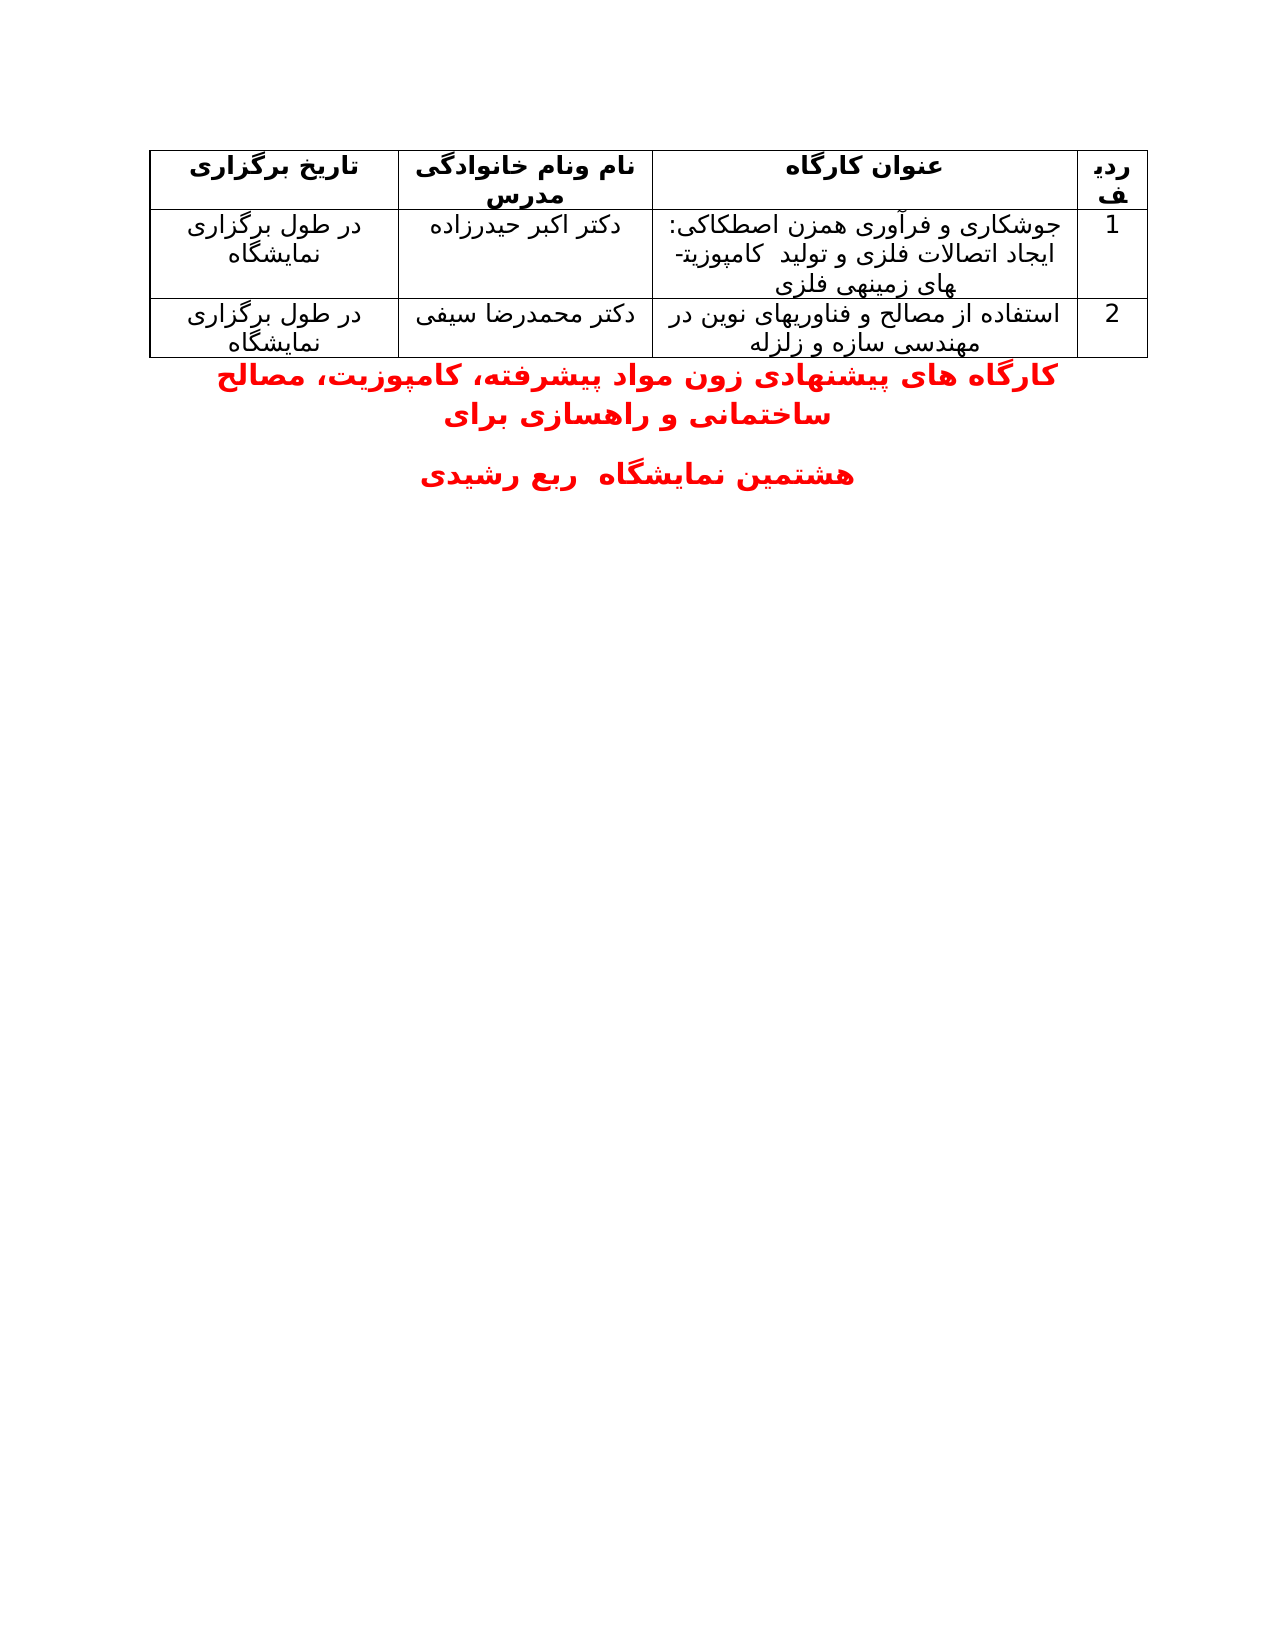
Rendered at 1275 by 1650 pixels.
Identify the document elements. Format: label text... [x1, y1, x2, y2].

table_cell استفاده از مصالح و فناوریهای نوین در مهندسی سازه و زلزله [653, 299, 1077, 357]
table_header نام ونام خانوادگی مدرس [399, 151, 652, 209]
table_cell 2 [1078, 299, 1147, 357]
table_header تاریخ برگزاری [151, 151, 398, 209]
table_header عنوان کارگاه [653, 151, 1077, 209]
table_cell در طول برگزاری نمایشگاه [151, 210, 398, 298]
table_cell جوشکاری و فرآوری همزن اصطکاکی: ایجاد اتصالات فلزی و تولید کامپوزیتهای زمینهی فلزی [653, 210, 1077, 298]
text کارگاه های پیشنهادی زون مواد پیشرفته، کامپوزیت، مصالح ساختمانی و راهسازی برای [150, 358, 1125, 431]
text هشتمین نمایشگاه ربع رشیدی [150, 457, 1125, 491]
table_cell 1 [1078, 210, 1147, 298]
table_cell دکتر اکبر حیدرزاده [399, 210, 652, 298]
table_header ردیف [1078, 151, 1147, 209]
table_cell دکتر محمدرضا سیفی [399, 299, 652, 357]
table_cell در طول برگزاری نمایشگاه [151, 299, 398, 357]
